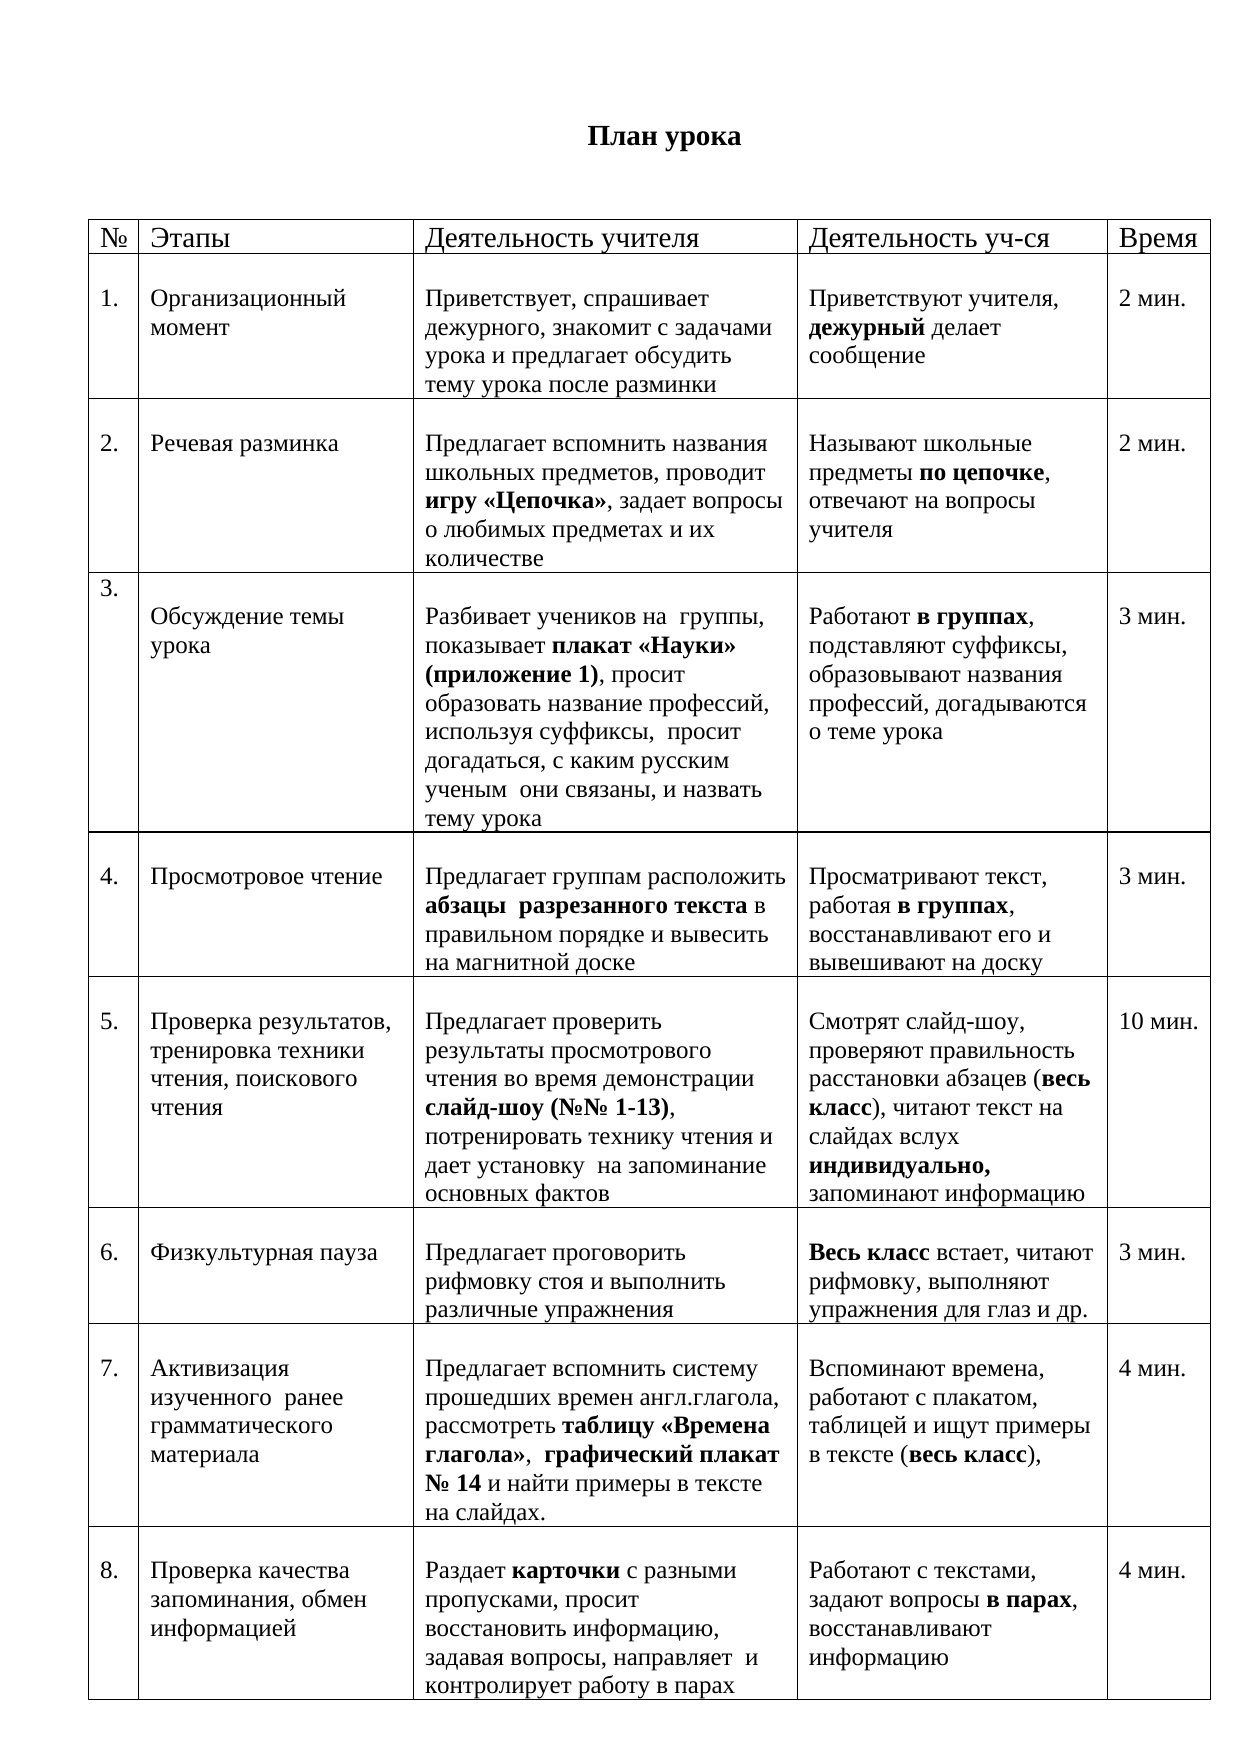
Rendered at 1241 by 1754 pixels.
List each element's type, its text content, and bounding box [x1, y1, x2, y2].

table_cell 8. [89, 1527, 138, 1699]
table_cell Речевая разминка [139, 399, 413, 572]
table_cell Проверка качества запоминания, обмен информацией [139, 1527, 413, 1699]
table_header Время [1108, 220, 1210, 253]
table_header Этапы [139, 220, 413, 253]
table_cell 4 мин. [1108, 1324, 1210, 1526]
table_cell Раздает карточки с разными пропусками, просит восстановить информацию, задавая вопросы, направляет и контролирует работу в парах [414, 1527, 797, 1699]
table_cell Проверка результатов, тренировка техники чтения, поискового чтения [139, 977, 413, 1207]
table_cell Просматривают текст, работая в группах, восстанавливают его и вывешивают на доску [798, 833, 1107, 976]
table_cell Просмотровое чтение [139, 833, 413, 976]
table_cell Приветствуют учителя, дежурный делает сообщение [798, 254, 1107, 398]
table_cell 6. [89, 1208, 138, 1323]
table_cell Предлагает вспомнить систему прошедших времен англ.глагола, рассмотреть таблицу «Времена глагола», графический плакат № 14 и найти примеры в тексте на слайдах. [414, 1324, 797, 1526]
table_cell 3 мин. [1108, 573, 1210, 831]
table_cell Предлагает группам расположить абзацы разрезанного текста в правильном порядке и вывесить на магнитной доске [414, 833, 797, 976]
table_cell Организационный момент [139, 254, 413, 398]
table_cell Активизация изученного ранее грамматического материала [139, 1324, 413, 1526]
table_cell Предлагает вспомнить названия школьных предметов, проводит игру «Цепочка», задает вопросы о любимых предметах и их количестве [414, 399, 797, 572]
table_cell 5. [89, 977, 138, 1207]
table_cell Весь класс встает, читают рифмовку, выполняют упражнения для глаз и др. [798, 1208, 1107, 1323]
table_header Деятельность учителя [414, 220, 797, 253]
table_header Деятельность уч-ся [798, 220, 1107, 253]
table_cell 3. [89, 573, 138, 831]
table_cell 7. [89, 1324, 138, 1526]
table_cell 1. [89, 254, 138, 398]
table_cell Предлагает проверить результаты просмотрового чтения во время демонстрации слайд-шоу (№№ 1-13), потренировать технику чтения и дает установку на запоминание основных фактов [414, 977, 797, 1207]
table_cell 2 мин. [1108, 254, 1210, 398]
table_cell Приветствует, спрашивает дежурного, знакомит с задачами урока и предлагает обсудить тему урока после разминки [414, 254, 797, 398]
table_cell Называют школьные предметы по цепочке, отвечают на вопросы учителя [798, 399, 1107, 572]
table_cell 3 мин. [1108, 1208, 1210, 1323]
table_cell 2 мин. [1108, 399, 1210, 572]
table_cell Предлагает проговорить рифмовку стоя и выполнить различные упражнения [414, 1208, 797, 1323]
table_cell Смотрят слайд-шоу, проверяют правильность расстановки абзацев (весь класс), читают текст на слайдах вслух индивидуально, запоминают информацию [798, 977, 1107, 1207]
table_cell 2. [89, 399, 138, 572]
table_cell Обсуждение темы урока [139, 573, 413, 831]
table_cell 3 мин. [1108, 833, 1210, 976]
table_cell Работают в группах, подставляют суффиксы, образовывают названия профессий, догадываются о теме урока [798, 573, 1107, 831]
table_cell Разбивает учеников на группы, показывает плакат «Науки» (приложение 1), просит образовать название профессий, используя суффиксы, просит догадаться, с каким русским ученым они связаны, и назвать тему урока [414, 573, 797, 831]
table_cell 4 мин. [1108, 1527, 1210, 1699]
table_header № [89, 220, 138, 253]
table_cell 10 мин. [1108, 977, 1210, 1207]
table_cell 4. [89, 833, 138, 976]
text План урока [177, 118, 1152, 152]
table_cell Вспоминают времена, работают с плакатом, таблицей и ищут примеры в тексте (весь класс), [798, 1324, 1107, 1526]
table_cell Работают с текстами, задают вопросы в парах, восстанавливают информацию [798, 1527, 1107, 1699]
table_cell Физкультурная пауза [139, 1208, 413, 1323]
